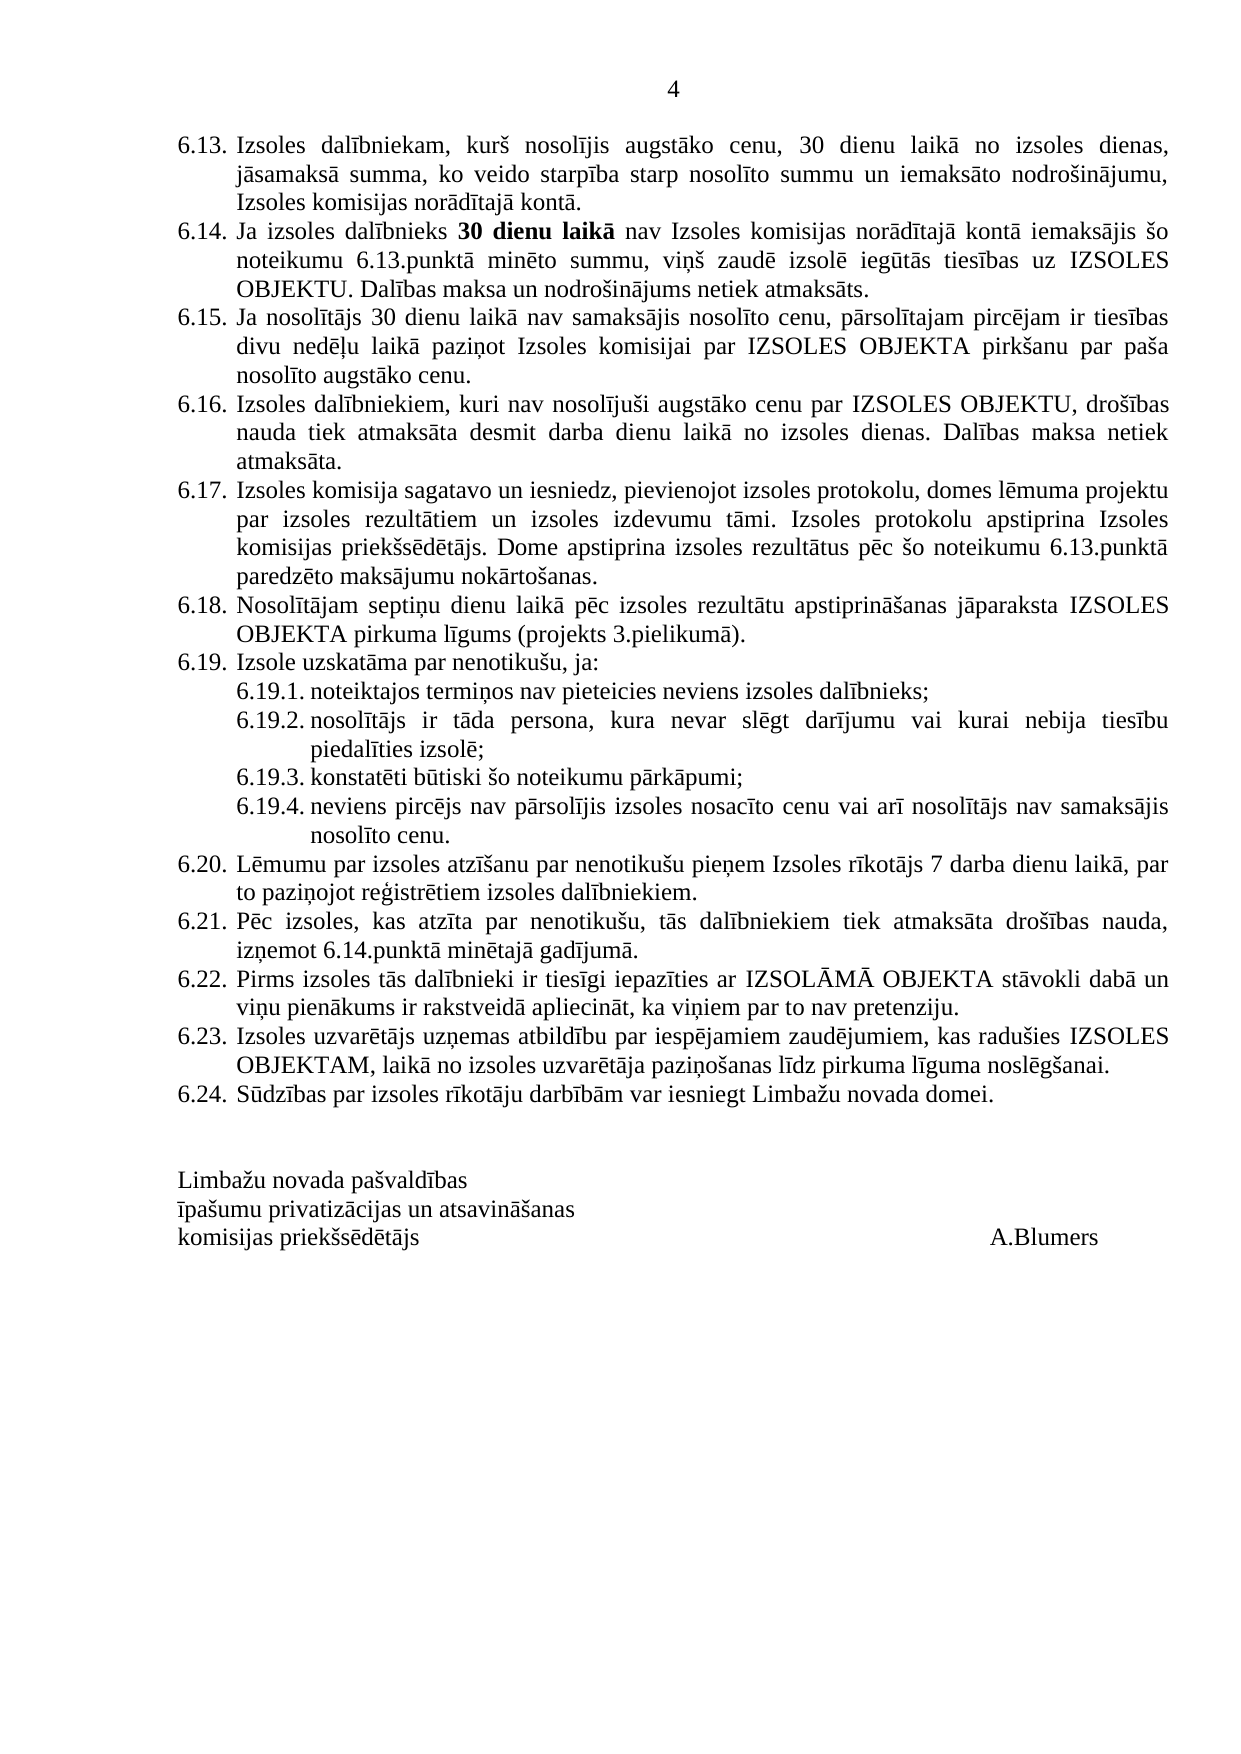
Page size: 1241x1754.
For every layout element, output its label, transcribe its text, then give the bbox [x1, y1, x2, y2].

list Nosolītājam septiņu dienu laikā pēc izsoles rezultātu apstiprināšanas jāparaksta izsolES objekta pirkuma līgums (projekts 3.pielikumā). [177, 590, 1169, 647]
list nosolītājs ir tāda persona, kura nevar slēgt darījumu vai kurai nebija tiesību piedalīties izsolē; [236, 705, 1169, 762]
list konstatēti būtiski šo noteikumu pārkāpumi; [236, 762, 1169, 791]
list neviens pircējs nav pārsolījis izsoles nosacīto cenu vai arī nosolītājs nav samaksājis nosolīto cenu. [236, 791, 1169, 849]
list Lēmumu par izsoles atzīšanu par nenotikušu pieņem Izsoles rīkotājs 7 darba dienu laikā, par to paziņojot reģistrētiem izsoles dalībniekiem. [177, 849, 1169, 906]
text komisijas priekšsēdētājs A.Blumers [177, 1222, 1169, 1251]
list Ja nosolītājs 30 dienu laikā nav samaksājis nosolīto cenu, pārsolītajam pircējam ir tiesības divu nedēļu laikā paziņot Izsoles komisijai par IZSOLES OBJEKTA pirkšanu par paša nosolīto augstāko cenu. [177, 302, 1169, 389]
list Izsoles dalībniekam, kurš nosolījis augstāko cenu, 30 dienu laikā no izsoles dienas, jāsamaksā summa, ko veido starpība starp nosolīto summu un iemaksāto nodrošinājumu, Izsoles komisijas norādītajā kontā. [177, 130, 1169, 216]
list Izsoles komisija sagatavo un iesniedz, pievienojot izsoles protokolu, domes lēmuma projektu par izsoles rezultātiem un izsoles izdevumu tāmi. Izsoles protokolu apstiprina Izsoles komisijas priekšsēdētājs. Dome apstiprina izsoles rezultātus pēc šo noteikumu 6.13.punktā paredzēto maksājumu nokārtošanas. [177, 475, 1169, 590]
list Sūdzības par izsoles rīkotāju darbībām var iesniegt Limbažu novada domei. [177, 1079, 1169, 1107]
list Izsole uzskatāma par nenotikušu, ja: [177, 647, 1169, 676]
list noteiktajos termiņos nav pieteicies neviens izsoles dalībnieks; [236, 676, 1169, 705]
list Pirms izsoles tās dalībnieki ir tiesīgi iepazīties ar izsolāmā objekta stāvokli dabā un viņu pienākums ir rakstveidā apliecināt, ka viņiem par to nav pretenziju. [177, 964, 1169, 1021]
text Limbažu novada pašvaldības [177, 1165, 1169, 1194]
list Ja izsoles dalībnieks 30 dienu laikā nav Izsoles komisijas norādītajā kontā iemaksājis šo noteikumu 6.13.punktā minēto summu, viņš zaudē izsolē iegūtās tiesības uz IZSOLES objektu. Dalības maksa un nodrošinājums netiek atmaksāts. [177, 216, 1169, 302]
list Izsoles uzvarētājs uzņemas atbildību par iespējamiem zaudējumiem, kas radušies izsolES objektam, laikā no izsoles uzvarētāja paziņošanas līdz pirkuma līguma noslēgšanai. [177, 1021, 1169, 1079]
text īpašumu privatizācijas un atsavināšanas [177, 1194, 1169, 1222]
list Izsoles dalībniekiem, kuri nav nosolījuši augstāko cenu par izsoles objektu, drošības nauda tiek atmaksāta desmit darba dienu laikā no izsoles dienas. Dalības maksa netiek atmaksāta. [177, 389, 1169, 475]
list Pēc izsoles, kas atzīta par nenotikušu, tās dalībniekiem tiek atmaksāta drošības nauda, izņemot 6.14.punktā minētajā gadījumā. [177, 906, 1169, 964]
